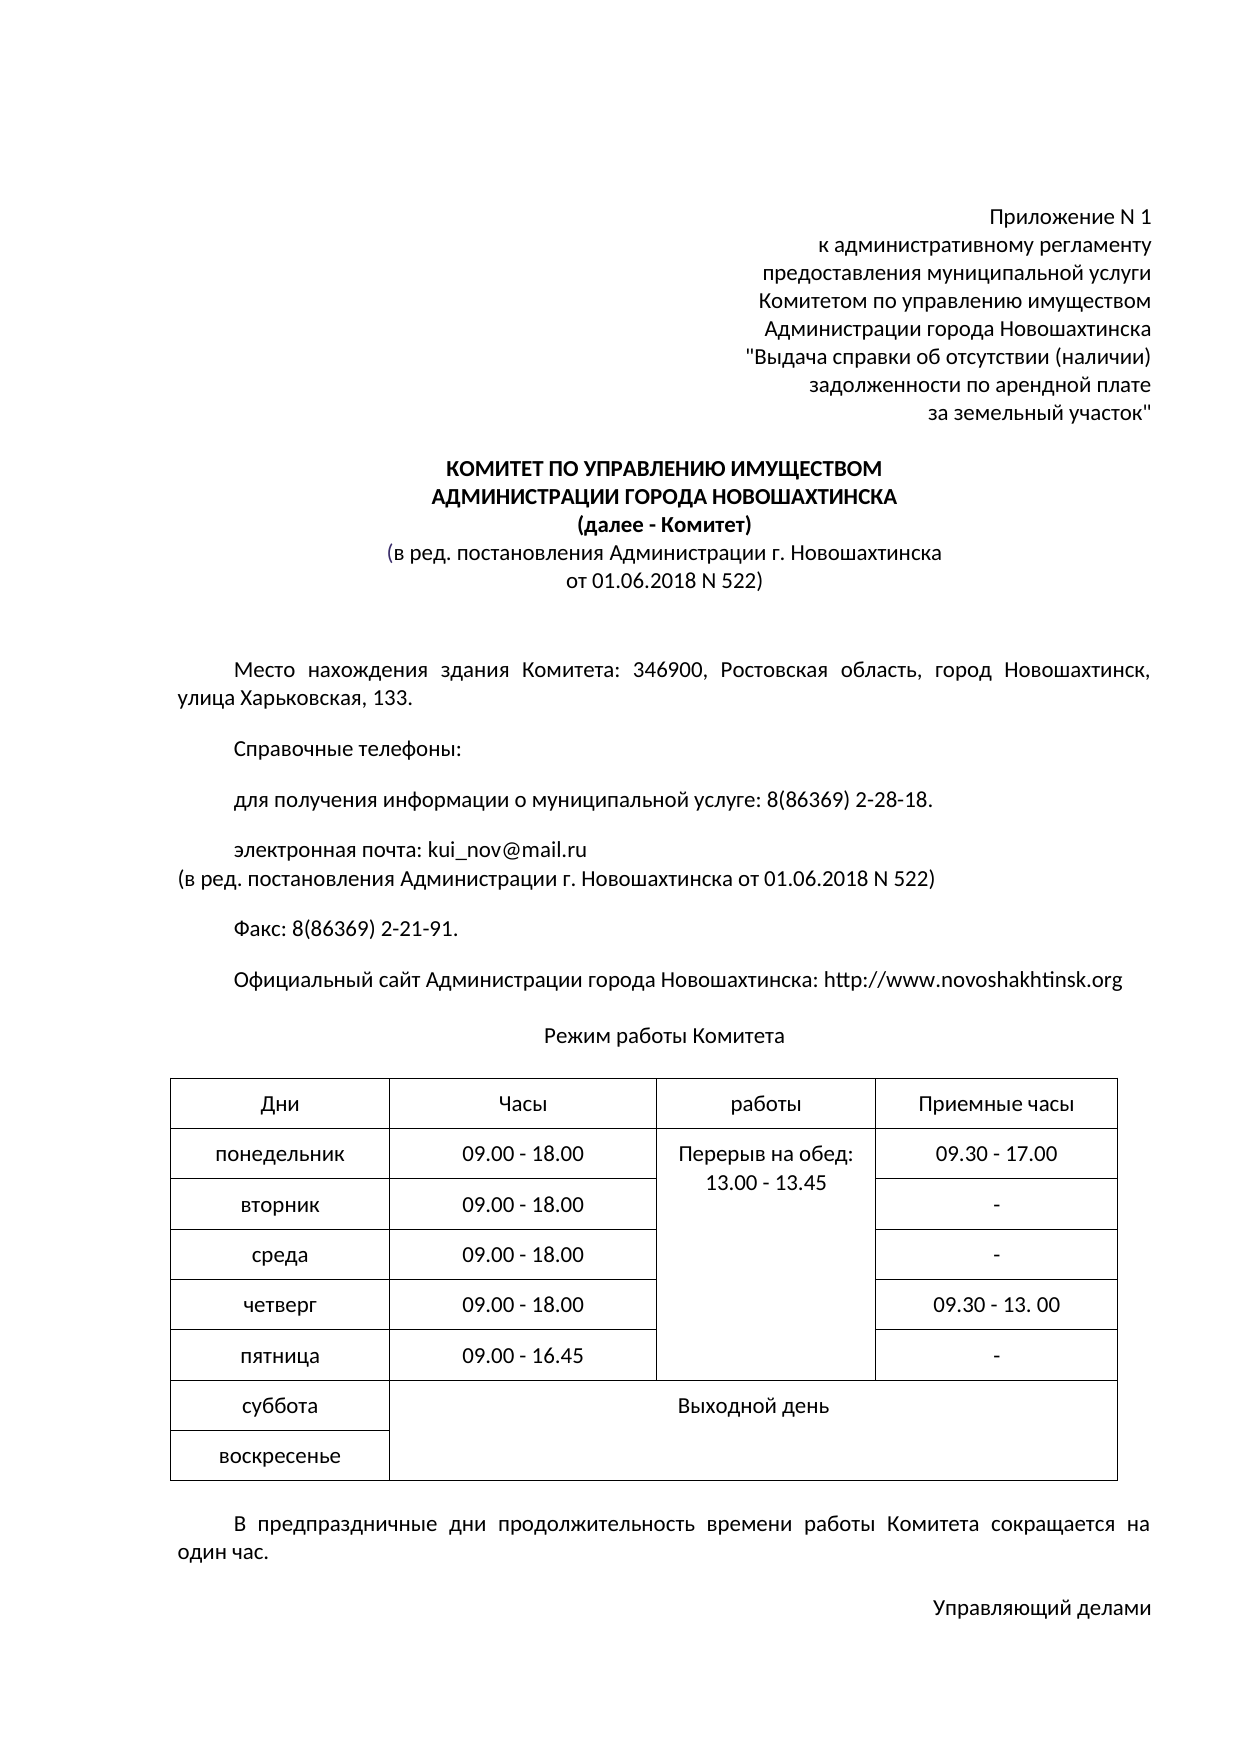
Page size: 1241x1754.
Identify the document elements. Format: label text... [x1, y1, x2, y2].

text Справочные телефоны: [177, 734, 1152, 762]
table_header Дни [171, 1079, 389, 1128]
text (в ред. постановления Администрации г. Новошахтинска [177, 538, 1152, 566]
title АДМИНИСТРАЦИИ ГОРОДА НОВОШАХТИНСКА [177, 482, 1152, 510]
title (далее - Комитет) [177, 510, 1152, 538]
table_cell 09.30 - 17.00 [876, 1129, 1117, 1178]
table_cell 09.00 - 16.45 [390, 1330, 656, 1379]
table_cell 09.00 - 18.00 [390, 1230, 656, 1279]
table_header работы [657, 1079, 875, 1128]
title от 01.06.2018 N 522) [177, 566, 1152, 594]
table_cell Выходной день [390, 1381, 1117, 1480]
table_cell 09.00 - 18.00 [390, 1179, 656, 1228]
table_header Приемные часы [876, 1079, 1117, 1128]
table_cell - [876, 1330, 1117, 1379]
text Управляющий делами [177, 1593, 1152, 1621]
table_cell 09.00 - 18.00 [390, 1280, 656, 1329]
table_cell четверг [171, 1280, 389, 1329]
table_cell Перерыв на обед: 13.00 - 13.45 [657, 1129, 875, 1379]
table_cell пятница [171, 1330, 389, 1379]
title КОМИТЕТ ПО УПРАВЛЕНИЮ ИМУЩЕСТВОМ [177, 454, 1152, 482]
table_cell суббота [171, 1381, 389, 1430]
text предоставления муниципальной услуги [177, 258, 1152, 286]
text Администрации города Новошахтинска [177, 314, 1152, 342]
text электронная почта: kui_nov@mail.ru [177, 836, 1152, 864]
text задолженности по арендной плате [177, 370, 1152, 398]
text Факс: 8(86369) 2-21-91. [177, 914, 1152, 943]
table_cell - [876, 1179, 1117, 1228]
table_header Часы [390, 1079, 656, 1128]
text В предпраздничные дни продолжительность времени работы Комитета сокращается на один час. [177, 1509, 1152, 1565]
table_cell 09.30 - 13. 00 [876, 1280, 1117, 1329]
text Комитетом по управлению имуществом [177, 286, 1152, 314]
text Место нахождения здания Комитета: 346900, Ростовская область, город Новошахтинск, улица Харьковская, 133. [177, 655, 1152, 711]
text "Выдача справки об отсутствии (наличии) [177, 342, 1152, 370]
text Режим работы Комитета [177, 1022, 1152, 1049]
text Официальный сайт Администрации города Новошахтинска: http://www.novoshakhtinsk.org [177, 966, 1152, 993]
text для получения информации о муниципальной услуге: 8(86369) 2-28-18. [177, 785, 1152, 813]
text Приложение N 1 [177, 202, 1152, 230]
text (в ред. постановления Администрации г. Новошахтинска от 01.06.2018 N 522) [177, 864, 1152, 892]
table_cell 09.00 - 18.00 [390, 1129, 656, 1178]
table_cell понедельник [171, 1129, 389, 1178]
text за земельный участок" [177, 398, 1152, 426]
text к административному регламенту [177, 230, 1152, 258]
table_cell среда [171, 1230, 389, 1279]
table_cell воскресенье [171, 1431, 389, 1480]
table_cell - [876, 1230, 1117, 1279]
table_cell вторник [171, 1179, 389, 1228]
